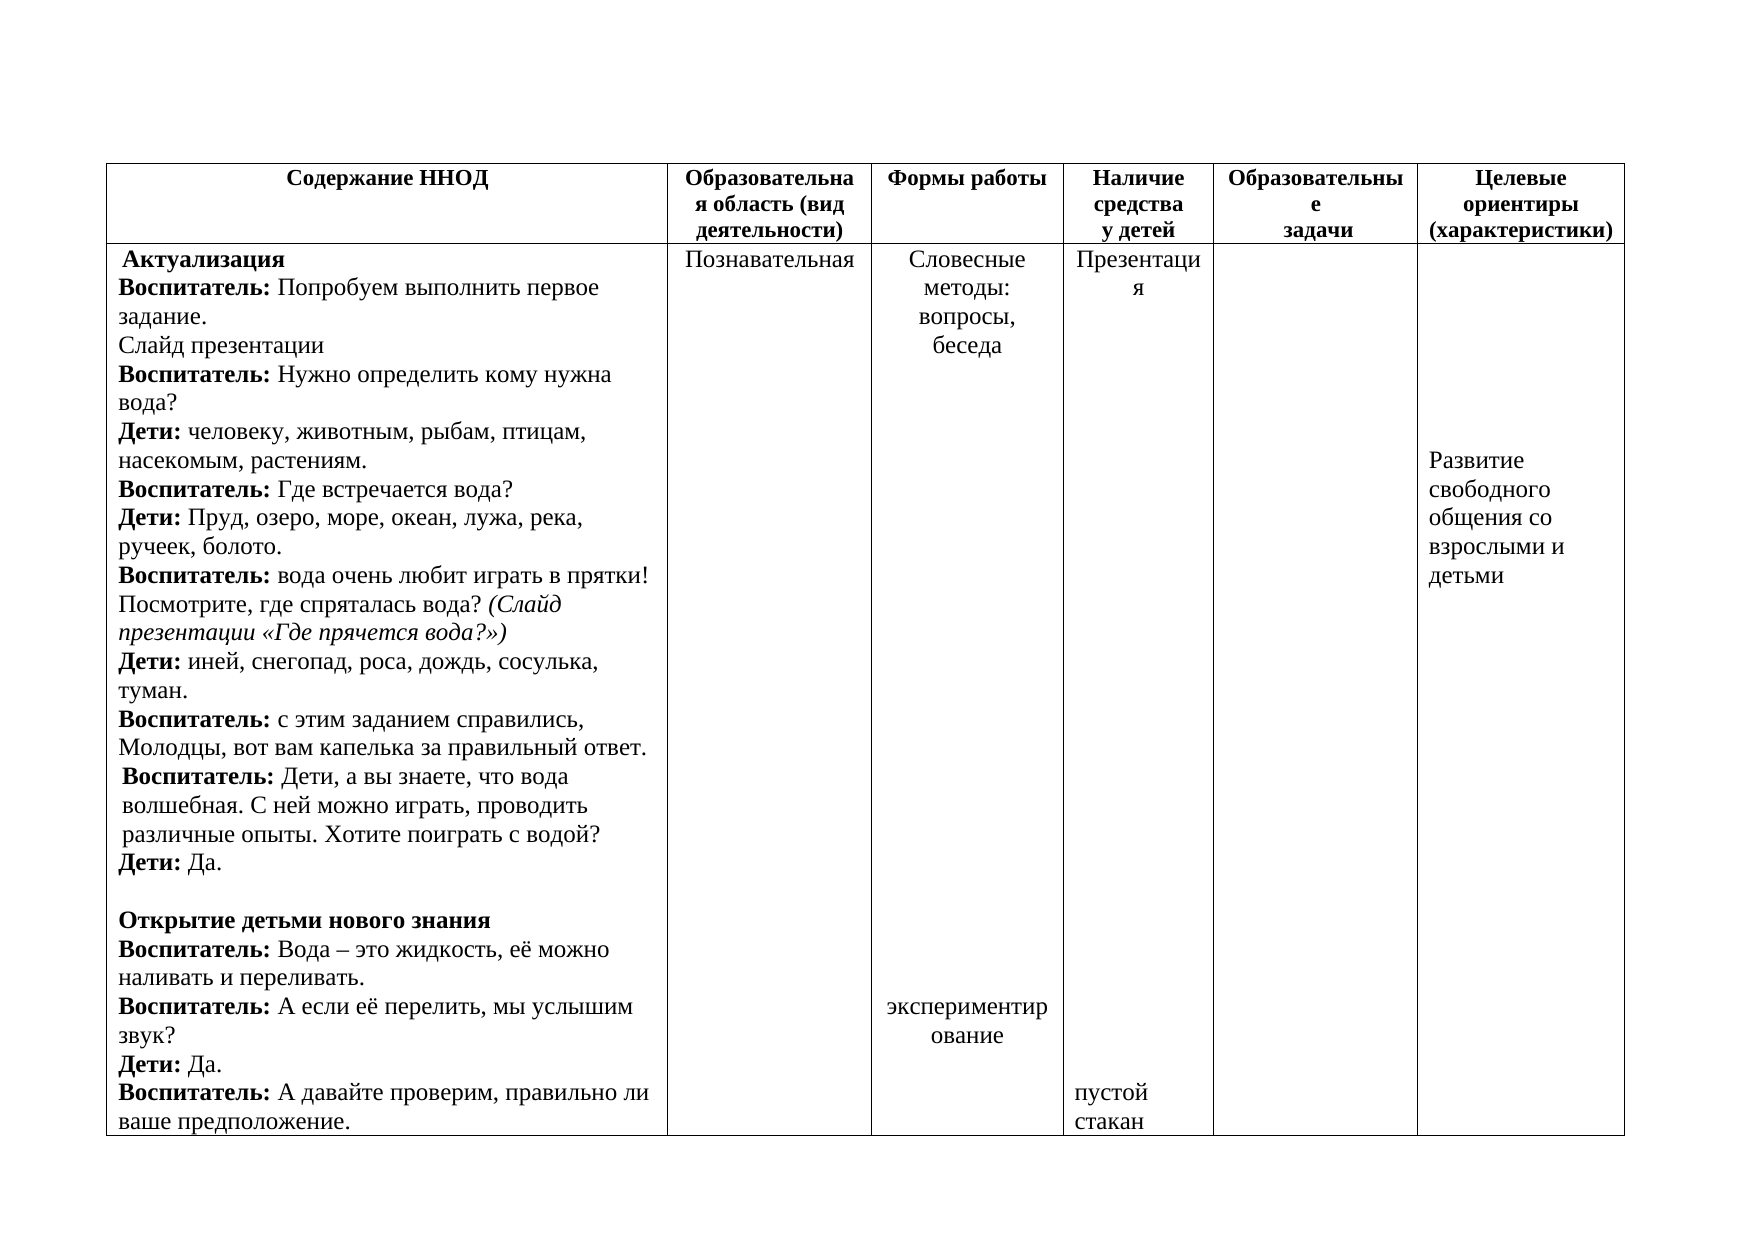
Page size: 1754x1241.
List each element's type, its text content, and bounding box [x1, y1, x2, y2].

table_header Целевые ориентиры (характеристики) [1418, 164, 1624, 243]
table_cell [872, 244, 1063, 1135]
table_header Формы работы [872, 164, 1063, 243]
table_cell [107, 244, 667, 1135]
table_header Образовательная область (вид деятельности) [668, 164, 871, 243]
table_cell [1214, 244, 1417, 1135]
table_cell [668, 244, 871, 1135]
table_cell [1418, 244, 1624, 1135]
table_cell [1064, 244, 1213, 1135]
table_header Содержание ННОД [107, 164, 667, 243]
table_header Образовательные задачи [1214, 164, 1417, 243]
table_header Наличие средства у детей [1064, 164, 1213, 243]
